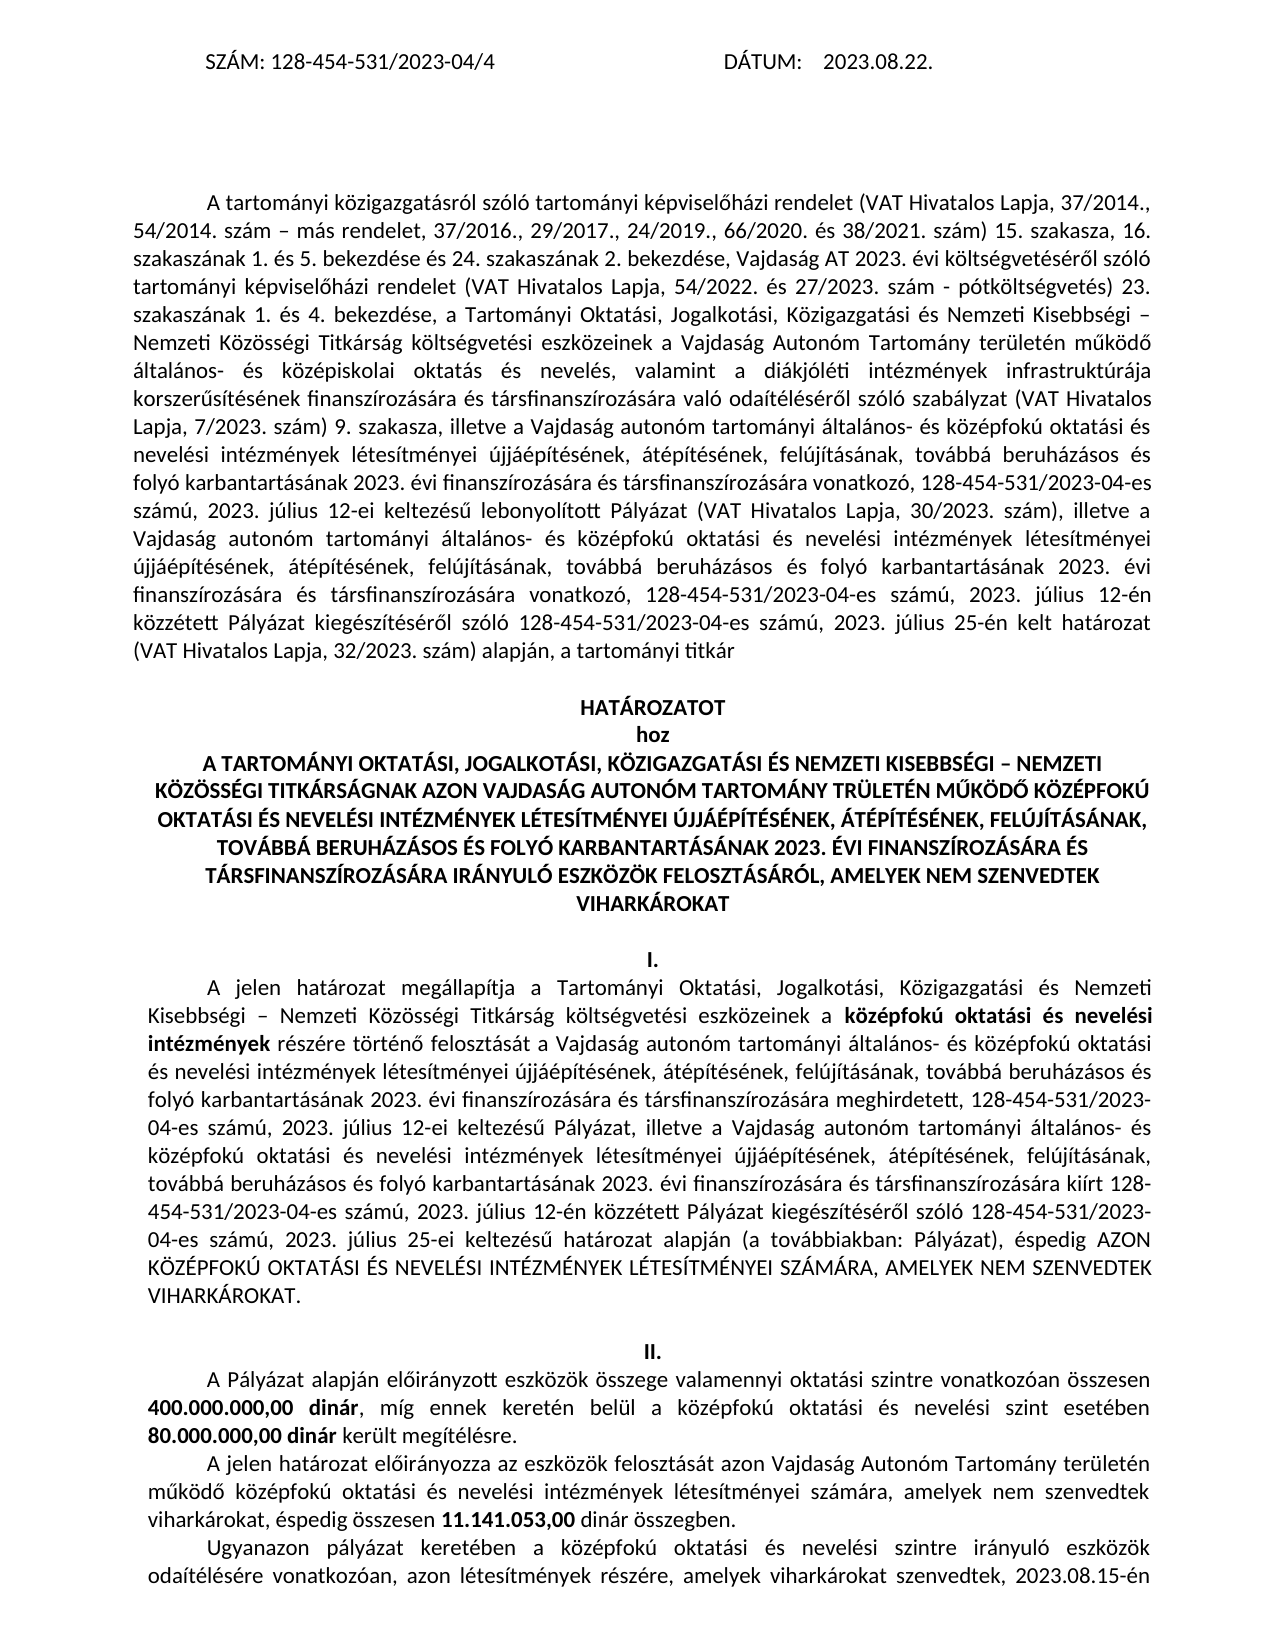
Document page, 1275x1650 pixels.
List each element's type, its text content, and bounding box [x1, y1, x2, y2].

text A jelen határozat előirányozza az eszközök felosztását azon Vajdaság Autonóm Tartomány területén működő középfokú oktatási és nevelési intézmények létesítményei számára, amelyek nem szenvedtek viharkárokat, éspedig összesen 11.141.053,00 dinár összegben. [148, 1449, 1152, 1533]
text II. [152, 1337, 1153, 1365]
text I. [152, 945, 1153, 973]
table_header SZÁM: 128-454-531/2023-04/4 [204, 47, 558, 106]
table_header DÁTUM: 2023.08.22. [558, 47, 1081, 106]
text A tartományi közigazgatásról szóló tartományi képviselőházi rendelet (VAT Hivatalos Lapja, 37/2014., 54/2014. szám – más rendelet, 37/2016., 29/2017., 24/2019., 66/2020. és 38/2021. szám) 15. szakasza, 16. szakaszának 1. és 5. bekezdése és 24. szakaszának 2. bekezdése, Vajdaság AT 2023. évi költségvetéséről szóló tartományi képviselőházi rendelet (VAT Hivatalos Lapja, 54/2022. és 27/2023. szám - pótköltségvetés) 23. szakaszának 1. és 4. bekezdése, a Tartományi Oktatási, Jogalkotási, Közigazgatási és Nemzeti Kisebbségi – Nemzeti Közösségi Titkárság költségvetési eszközeinek a Vajdaság Autonóm Tartomány területén működő általános- és középiskolai oktatás és nevelés, valamint a diákjóléti intézmények infrastruktúrája korszerűsítésének finanszírozására és társfinanszírozására való odaítéléséről szóló szabályzat (VAT Hivatalos Lapja, 7/2023. szám) 9. szakasza, illetve a Vajdaság autonóm tartományi általános- és középfokú oktatási és nevelési intézmények létesítményei újjáépítésének, átépítésének, felújításának, továbbá beruházásos és folyó karbantartásának 2023. évi finanszírozására és társfinanszírozására vonatkozó, 128-454-531/2023-04-es számú, 2023. július 12-ei keltezésű lebonyolított Pályázat (VAT Hivatalos Lapja, 30/2023. szám), illetve a Vajdaság autonóm tartományi általános- és középfokú oktatási és nevelési intézmények létesítményei újjáépítésének, átépítésének, felújításának, továbbá beruházásos és folyó karbantartásának 2023. évi finanszírozására és társfinanszírozására vonatkozó, 128-454-531/2023-04-es számú, 2023. július 12-én közzétett Pályázat kiegészítéséről szóló 128-454-531/2023-04-es számú, 2023. július 25-én kelt határozat (VAT Hivatalos Lapja, 32/2023. szám) alapján, a tartományi titkár [133, 188, 1153, 664]
text A TARTOMÁNYI OKTATÁSI, JOGALKOTÁSI, KÖZIGAZGATÁSI ÉS NEMZETI KISEBBSÉGI – NEMZETI KÖZÖSSÉGI TITKÁRSÁGNAK AZON VAJDASÁG AUTONÓM TARTOMÁNY TRÜLETÉN MŰKÖDŐ KÖZÉPFOKÚ OKTATÁSI ÉS NEVELÉSI INTÉZMÉNYEK LÉTESÍTMÉNYEI ÚJJÁÉPÍTÉSÉNEK, ÁTÉPÍTÉSÉNEK, FELÚJÍTÁSÁNAK, TOVÁBBÁ BERUHÁZÁSOS ÉS FOLYÓ KARBANTARTÁSÁNAK 2023. ÉVI FINANSZÍROZÁSÁRA ÉS TÁRSFINANSZÍROZÁSÁRA IRÁNYULÓ ESZKÖZÖK FELOSZTÁSÁRÓL, AMELYEK NEM SZENVEDTEK VIHARKÁROKAT [152, 749, 1153, 917]
text HATÁROZATOT hoz [152, 693, 1153, 749]
text A jelen határozat megállapítja a Tartományi Oktatási, Jogalkotási, Közigazgatási és Nemzeti Kisebbségi – Nemzeti Közösségi Titkárság költségvetési eszközeinek a középfokú oktatási és nevelési intézmények részére történő felosztását a Vajdaság autonóm tartományi általános- és középfokú oktatási és nevelési intézmények létesítményei újjáépítésének, átépítésének, felújításának, továbbá beruházásos és folyó karbantartásának 2023. évi finanszírozására és társfinanszírozására meghirdetett, 128-454-531/2023-04-es számú, 2023. július 12-ei keltezésű Pályázat, illetve a Vajdaság autonóm tartományi általános- és középfokú oktatási és nevelési intézmények létesítményei újjáépítésének, átépítésének, felújításának, továbbá beruházásos és folyó karbantartásának 2023. évi finanszírozására és társfinanszírozására kiírt 128-454-531/2023-04-es számú, 2023. július 12-én közzétett Pályázat kiegészítéséről szóló 128-454-531/2023-04-es számú, 2023. július 25-ei keltezésű határozat alapján (a továbbiakban: Pályázat), éspedig AZON KÖZÉPFOKÚ OKTATÁSI ÉS NEVELÉSI INTÉZMÉNYEK LÉTESÍTMÉNYEI SZÁMÁRA, AMELYEK NEM SZENVEDTEK VIHARKÁROKAT. [148, 973, 1153, 1309]
text A Pályázat alapján előirányzott eszközök összege valamennyi oktatási szintre vonatkozóan összesen 400.000.000,00 dinár, míg ennek keretén belül a középfokú oktatási és nevelési szint esetében 80.000.000,00 dinár került megítélésre. [148, 1365, 1152, 1449]
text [148, 1533, 1152, 1589]
